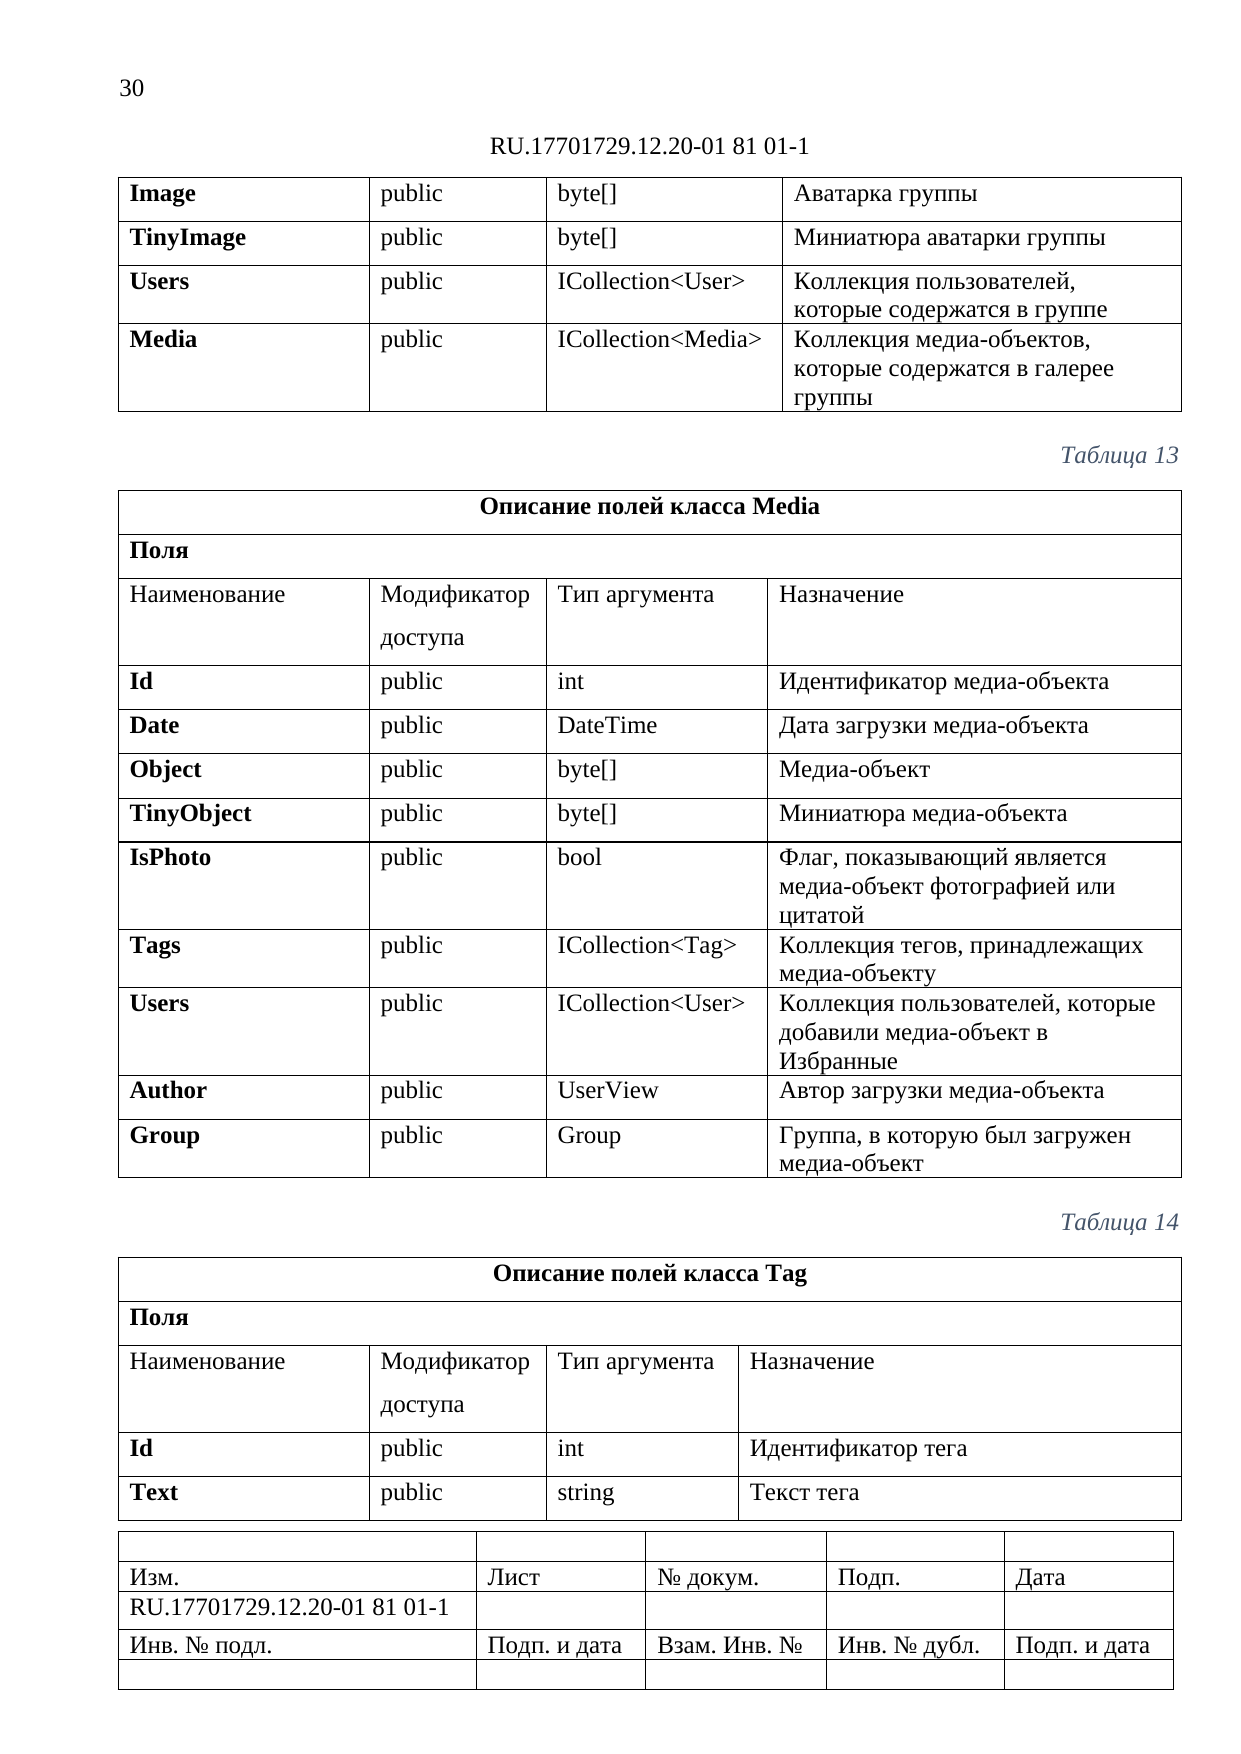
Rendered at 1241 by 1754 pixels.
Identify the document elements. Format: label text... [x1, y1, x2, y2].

table_cell byte[] [547, 178, 782, 221]
table_cell Группа, в которую был загружен медиа-объект [768, 1120, 1181, 1177]
table_cell Media [119, 324, 369, 411]
table_cell Поля [119, 535, 1181, 578]
table_cell Коллекция тегов, принадлежащих медиа-объекту [768, 930, 1181, 987]
table_cell public [370, 666, 546, 709]
table_cell UserView [547, 1076, 767, 1119]
table_cell Тип аргумента [547, 1346, 738, 1432]
table_cell Аватарка группы [783, 178, 1181, 221]
table_cell Идентификатор медиа-объекта [768, 666, 1181, 709]
table_cell DateTime [547, 710, 767, 753]
table_cell Author [119, 1076, 369, 1119]
table_cell Тип аргумента [547, 579, 767, 665]
table_cell Tags [119, 930, 369, 987]
table_cell public [370, 1120, 546, 1177]
table_cell public [370, 1076, 546, 1119]
table_cell public [370, 324, 546, 411]
table_cell Object [119, 754, 369, 797]
table_cell TinyObject [119, 799, 369, 841]
table_cell TinyImage [119, 222, 369, 265]
table_cell bool [547, 843, 767, 929]
table_cell Наименование [119, 579, 369, 665]
table_cell Медиа-объект [768, 754, 1181, 797]
table_cell Модификатор доступа [370, 1346, 546, 1432]
table_cell Дата загрузки медиа-объекта [768, 710, 1181, 753]
table_cell int [547, 1433, 738, 1476]
table_cell Назначение [768, 579, 1181, 665]
table_header Описание полей класса Tag [119, 1258, 1181, 1301]
table_cell public [370, 1477, 546, 1520]
table_cell Флаг, показывающий является медиа-объект фотографией или цитатой [768, 843, 1181, 929]
table_cell IsPhoto [119, 843, 369, 929]
table_cell Id [119, 1433, 369, 1476]
table_cell Наименование [119, 1346, 369, 1432]
table_cell Image [119, 178, 369, 221]
table_cell Id [119, 666, 369, 709]
table_header Описание полей класса Media [119, 491, 1181, 534]
table_cell Коллекция пользователей, которые содержатся в группе [783, 266, 1181, 323]
table_cell Назначение [739, 1346, 1181, 1432]
table_cell public [370, 754, 546, 797]
text Таблица 13 [192, 440, 1181, 469]
table_cell Коллекция пользователей, которые добавили медиа-объект в Избранные [768, 988, 1181, 1074]
table_cell int [547, 666, 767, 709]
table_cell public [370, 799, 546, 841]
table_cell public [370, 710, 546, 753]
table_cell Поля [119, 1302, 1181, 1345]
table_cell ICollection<Media> [547, 324, 782, 411]
table_cell Group [547, 1120, 767, 1177]
table_cell byte[] [547, 754, 767, 797]
table_cell string [547, 1477, 738, 1520]
table_cell byte[] [547, 222, 782, 265]
table_cell Идентификатор тега [739, 1433, 1181, 1476]
table_cell public [370, 266, 546, 323]
table_cell Users [119, 266, 369, 323]
table_cell byte[] [547, 799, 767, 841]
table_cell Users [119, 988, 369, 1074]
table_cell Group [119, 1120, 369, 1177]
table_cell Автор загрузки медиа-объекта [768, 1076, 1181, 1119]
table_cell ICollection<User> [547, 988, 767, 1074]
table_cell Миниатюра аватарки группы [783, 222, 1181, 265]
table_cell Коллекция медиа-объектов, которые содержатся в галерее группы [783, 324, 1181, 411]
table_cell ICollection<User> [547, 266, 782, 323]
table_cell public [370, 988, 546, 1074]
table_cell public [370, 222, 546, 265]
table_cell Text [119, 1477, 369, 1520]
table_cell public [370, 930, 546, 987]
table_cell public [370, 1433, 546, 1476]
table_cell Модификатор доступа [370, 579, 546, 665]
table_cell ICollection<Tag> [547, 930, 767, 987]
table_cell Date [119, 710, 369, 753]
table_cell Миниатюра медиа-объекта [768, 799, 1181, 841]
table_cell public [370, 178, 546, 221]
text Таблица 14 [192, 1207, 1181, 1236]
table_cell Текст тега [739, 1477, 1181, 1520]
table_cell public [370, 843, 546, 929]
